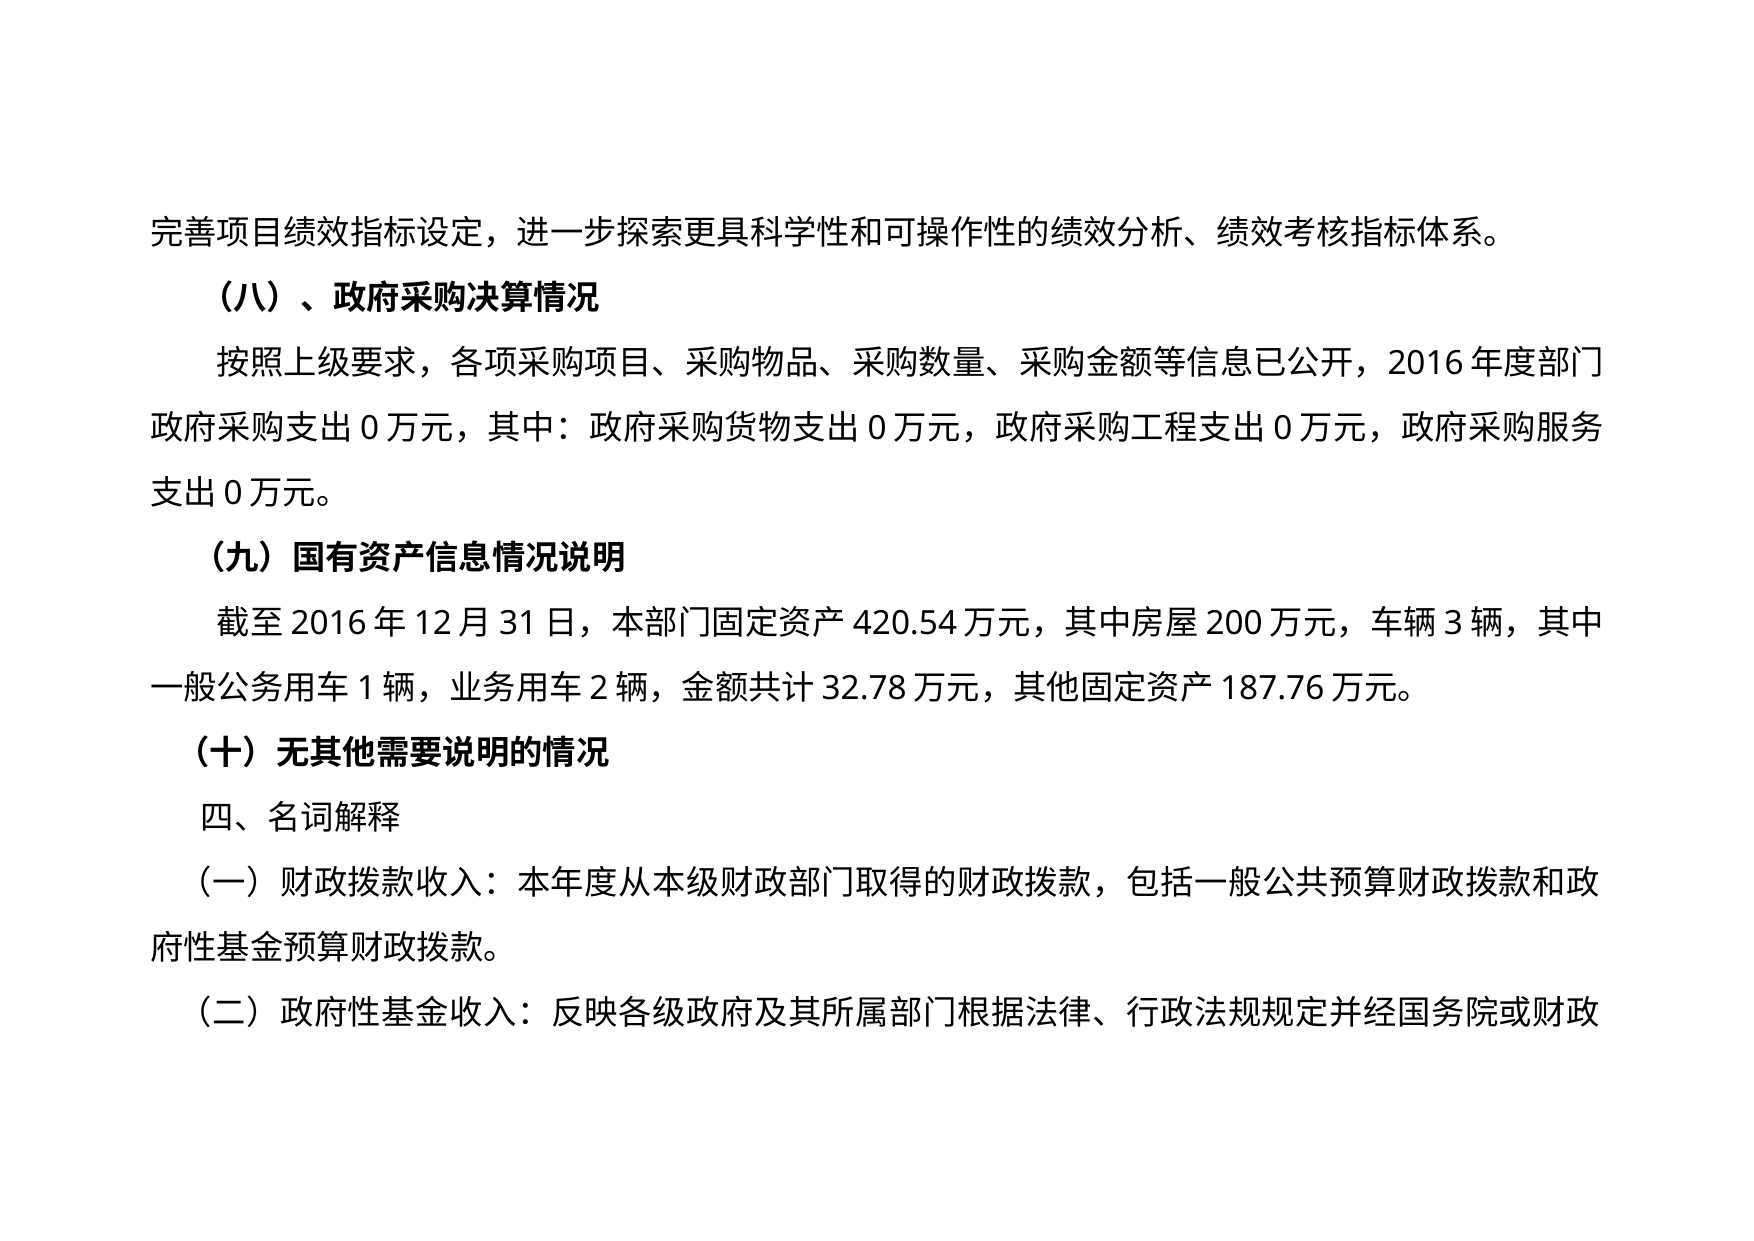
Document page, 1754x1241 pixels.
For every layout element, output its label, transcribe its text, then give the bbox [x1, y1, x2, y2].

text （十）无其他需要说明的情况 [150, 718, 1604, 783]
text 截至2016年12月31日，本部门固定资产420.54万元，其中房屋200万元，车辆3辆，其中一般公务用车1辆，业务用车2辆，金额共计32.78万元，其他固定资产187.76万元。 [150, 588, 1604, 718]
text （一）财政拨款收入：本年度从本级财政部门取得的财政拨款，包括一般公共预算财政拨款和政府性基金预算财政拨款。 [150, 848, 1604, 978]
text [150, 198, 1604, 263]
text 按照上级要求，各项采购项目、采购物品、采购数量、采购金额等信息已公开，2016年度部门政府采购支出0万元，其中：政府采购货物支出0万元，政府采购工程支出0万元，政府采购服务支出0万元。 [150, 328, 1604, 523]
text （九）国有资产信息情况说明 [150, 523, 1604, 588]
text （八）、政府采购决算情况 [150, 263, 1604, 328]
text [150, 978, 1604, 1043]
text 四、名词解释 [150, 783, 1604, 848]
